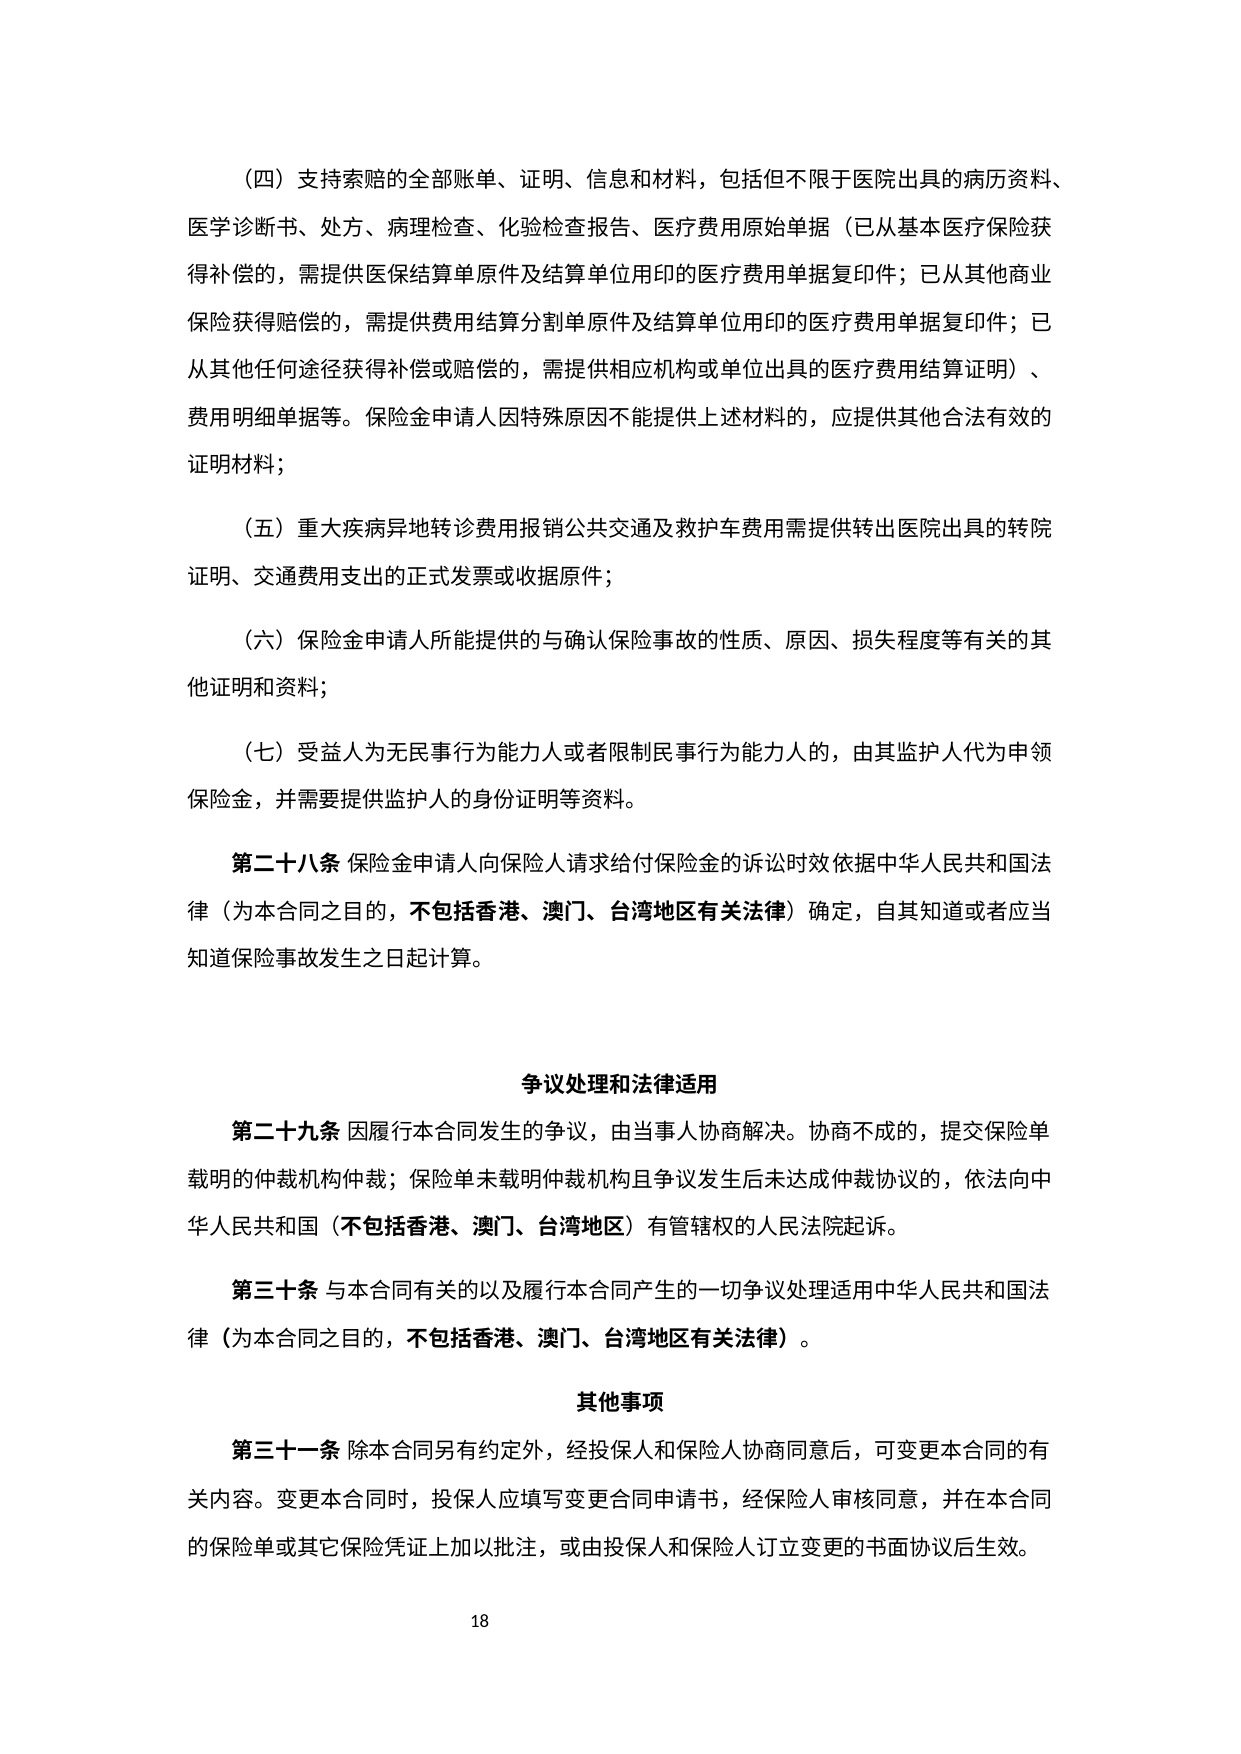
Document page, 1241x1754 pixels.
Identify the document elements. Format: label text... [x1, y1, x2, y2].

list 第二十九条 因履行本合同发生的争议，由当事人协商解决。协商不成的，提交保险单载明的仲裁机构仲裁；保险单未载明仲裁机构且争议发生后未达成仲裁协议的，依法向中华人民共和国（不包括香港、澳门、台湾地区）有管辖权的人民法院起诉。 [187, 1114, 1053, 1241]
text （四）支持索赔的全部账单、证明、信息和材料，包括但不限于医院出具的病历资料、医学诊断书、处方、病理检查、化验检查报告、医疗费用原始单据（已从基本医疗保险获得补偿的，需提供医保结算单原件及结算单位用印的医疗费用单据复印件；已从其他商业保险获得赔偿的，需提供费用结算分割单原件及结算单位用印的医疗费用单据复印件；已从其他任何途径获得补偿或赔偿的，需提供相应机构或单位出具的医疗费用结算证明）、费用明细单据等。保险金申请人因特殊原因不能提供上述材料的，应提供其他合法有效的证明材料； [187, 162, 1053, 479]
list 第三十条 与本合同有关的以及履行本合同产生的一切争议处理适用中华人民共和国法律（为本合同之目的，不包括香港、澳门、台湾地区有关法律）。 [187, 1273, 1053, 1352]
text （七）受益人为无民事行为能力人或者限制民事行为能力人的，由其监护人代为申领保险金，并需要提供监护人的身份证明等资料。 [187, 734, 1053, 814]
text （六）保险金申请人所能提供的与确认保险事故的性质、原因、损失程度等有关的其他证明和资料； [187, 623, 1053, 702]
list 第二十八条 保险金申请人向保险人请求给付保险金的诉讼时效依据中华人民共和国法律（为本合同之目的，不包括香港、澳门、台湾地区有关法律）确定，自其知道或者应当知道保险事故发生之日起计算。 [187, 846, 1053, 973]
text 其他事项 [187, 1385, 1053, 1417]
text （五）重大疾病异地转诊费用报销公共交通及救护车费用需提供转出医院出具的转院证明、交通费用支出的正式发票或收据原件； [187, 511, 1053, 590]
list 第三十一条 除本合同另有约定外，经投保人和保险人协商同意后，可变更本合同的有关内容。变更本合同时，投保人应填写变更合同申请书，经保险人审核同意，并在本合同的保险单或其它保险凭证上加以批注，或由投保人和保险人订立变更的书面协议后生效。 [187, 1432, 1053, 1562]
text 争议处理和法律适用 [187, 1067, 1053, 1098]
